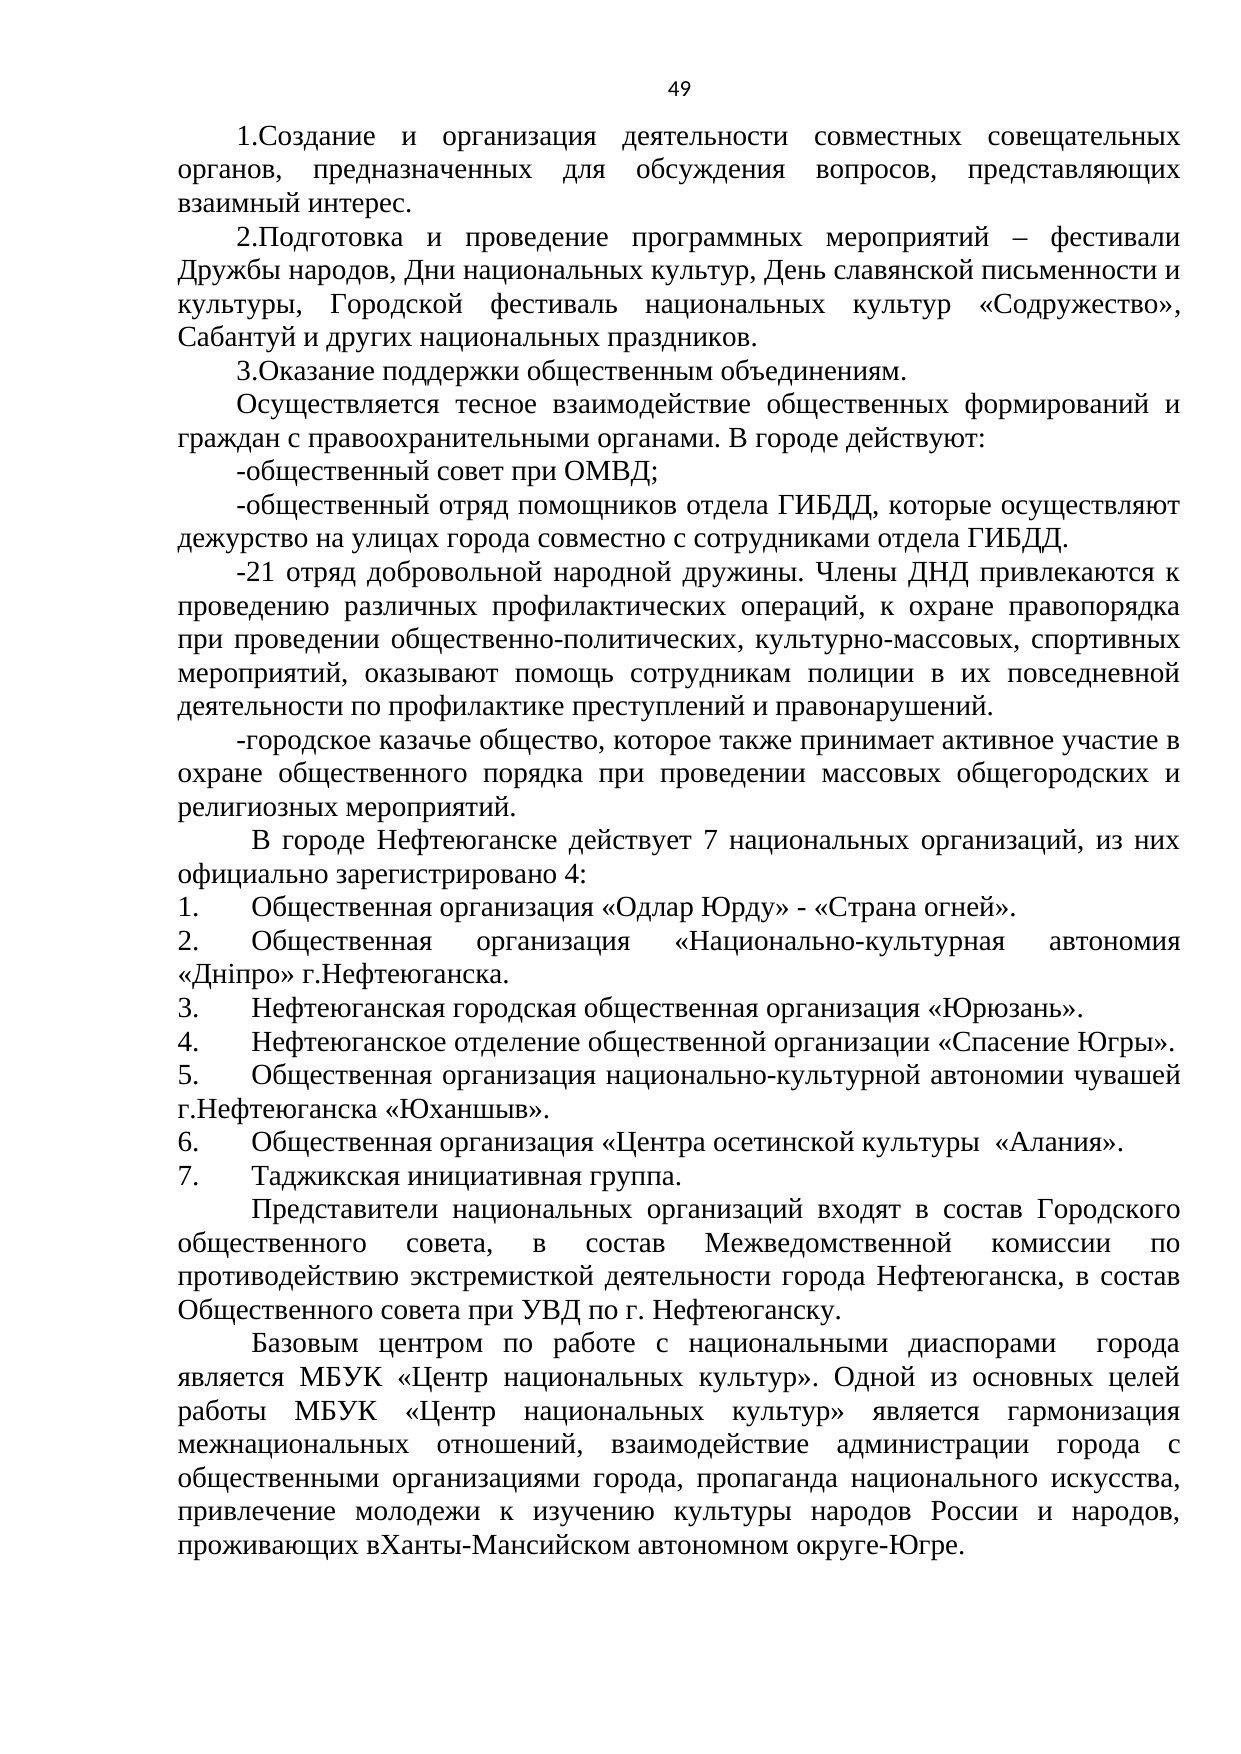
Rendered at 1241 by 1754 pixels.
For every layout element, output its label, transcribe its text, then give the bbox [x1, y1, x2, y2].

list Нефтеюганское отделение общественной организации «Спасение Югры». [177, 1024, 1181, 1057]
text Базовым центром по работе с национальными диаспорами города является МБУК «Центр национальных культур». Одной из основных целей работы МБУК «Центр национальных культур» является гармонизация межнациональных отношений, взаимодействие администрации города с общественными организациями города, пропаганда национального искусства, привлечение молодежи к изучению культуры народов России и народов, проживающих вХанты-Мансийском автономном округе-Югре. [177, 1326, 1181, 1560]
text Представители национальных организаций входят в состав Городского общественного совета, в состав Межведомственной комиссии по противодействию экстремисткой деятельности города Нефтеюганска, в состав Общественного совета при УВД по г. Нефтеюганску. [177, 1191, 1181, 1326]
text В городе Нефтеюганске действует 7 национальных организаций, из них официально зарегистрировано 4: [177, 822, 1181, 889]
list Общественная организация «Национально-культурная автономия «Днiпро» г.Нефтеюганска. [177, 923, 1181, 990]
text 2.Подготовка и проведение программных мероприятий – фестивали Дружбы народов, Дни национальных культур, День славянской письменности и культуры, Городской фестиваль национальных культур «Содружество», Сабантуй и других национальных праздников. [177, 219, 1181, 353]
text 3.Оказание поддержки общественным объединениям. [177, 353, 1181, 386]
text Осуществляется тесное взаимодействие общественных формирований и граждан с правоохранительными органами. В городе действуют: [177, 386, 1181, 453]
text -городское казачье общество, которое также принимает активное участие в охране общественного порядка при проведении массовых общегородских и религиозных мероприятий. [177, 722, 1181, 822]
text -21 отряд добровольной народной дружины. Члены ДНД привлекаются к проведению различных профилактических операций, к охране правопорядка при проведении общественно-политических, культурно-массовых, спортивных мероприятий, оказывают помощь сотрудникам полиции в их повседневной деятельности по профилактике преступлений и правонарушений. [177, 554, 1181, 722]
list Таджикская инициативная группа. [177, 1158, 1181, 1191]
list Общественная организация «Центра осетинской культуры «Алания». [177, 1124, 1181, 1158]
text -общественный отряд помощников отдела ГИБДД, которые осуществляют дежурство на улицах города совместно с сотрудниками отдела ГИБДД. [177, 487, 1181, 554]
list Общественная организация национально-культурной автономии чувашей г.Нефтеюганска «Юханшыв». [177, 1057, 1181, 1124]
text -общественный совет при ОМВД; [177, 453, 1181, 487]
list Общественная организация «Одлар Юрду» - «Страна огней». [177, 889, 1181, 923]
text 1.Создание и организация деятельности совместных совещательных органов, предназначенных для обсуждения вопросов, представляющих взаимный интерес. [177, 118, 1181, 219]
list Нефтеюганская городская общественная организация «Юрюзань». [177, 990, 1181, 1024]
